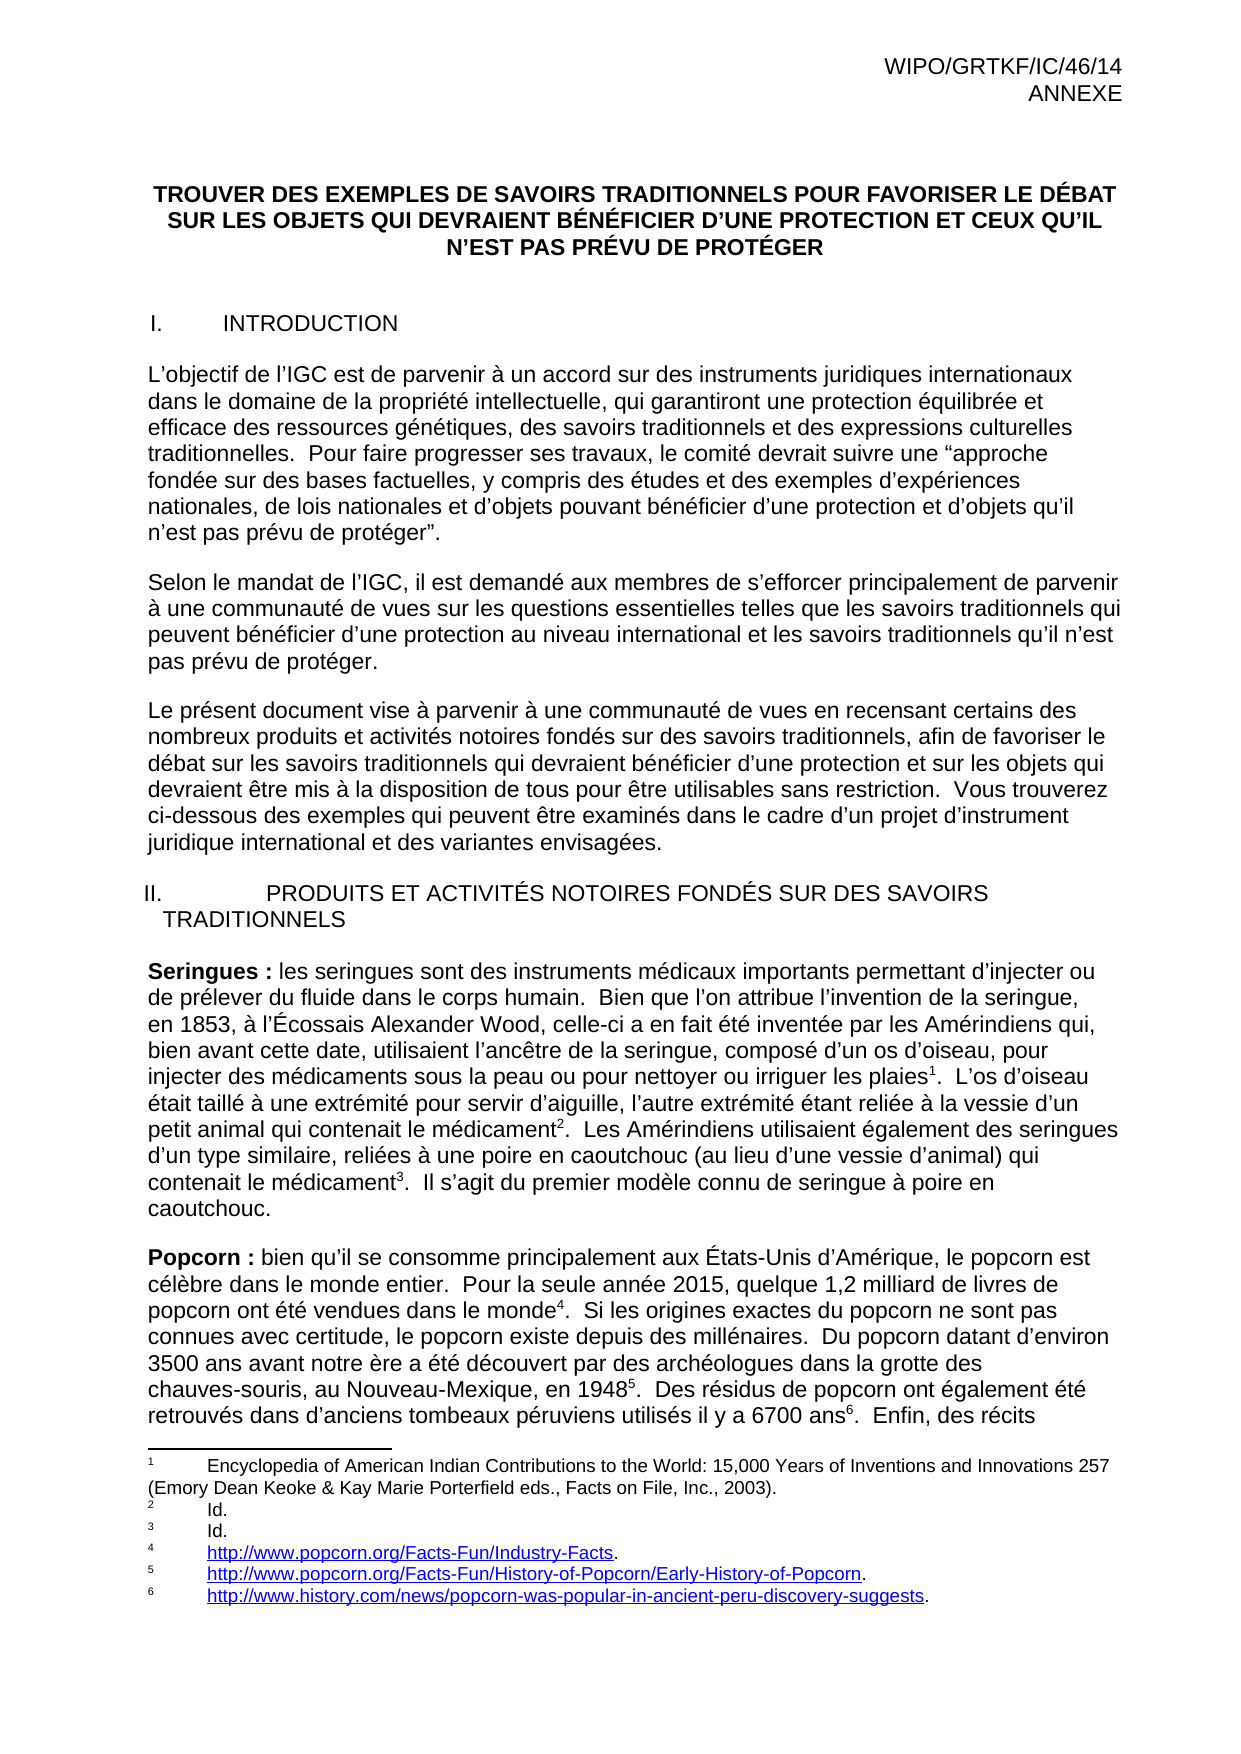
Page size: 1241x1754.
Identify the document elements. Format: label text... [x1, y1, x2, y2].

text Seringues : les seringues sont des instruments médicaux importants permettant d’injecter ou de prélever du fluide dans le corps humain. Bien que l’on attribue l’invention de la seringue, en 1853, à l’Écossais Alexander Wood, celle-ci a en fait été inventée par les Amérindiens qui, bien avant cette date, utilisaient l’ancêtre de la seringue, composé d’un os d’oiseau, pour injecter des médicaments sous la peau ou pour nettoyer ou irriguer les plaies. L’os d’oiseau était taillé à une extrémité pour servir d’aiguille, l’autre extrémité étant reliée à la vessie d’un petit animal qui contenait le médicament. Les Amérindiens utilisaient également des seringues d’un type similaire, reliées à une poire en caoutchouc (au lieu d’une vessie d’animal) qui contenait le médicament. Il s’agit du premier modèle connu de seringue à poire en caoutchouc. [148, 958, 1122, 1221]
text Le présent document vise à parvenir à une communauté de vues en recensant certains des nombreux produits et activités notoires fondés sur des savoirs traditionnels, afin de favoriser le débat sur les savoirs traditionnels qui devraient bénéficier d’une protection et sur les objets qui devraient être mis à la disposition de tous pour être utilisables sans restriction. Vous trouverez ci-dessous des exemples qui peuvent être examinés dans le cadre d’un projet d’instrument juridique international et des variantes envisagées. [148, 697, 1122, 855]
subtitle Produits et activités notoires fondés sur des savoirs traditionnels [162, 880, 1122, 933]
subtitle Trouver des exemples de savoirs traditionnels pour favoriser le débat sur les objets qui devraient bénéficier d’une protection et ceux qu’il n’est pas prévu de protéger [148, 181, 1122, 260]
subtitle Introduction [162, 310, 1122, 336]
text L’objectif de l’IGC est de parvenir à un accord sur des instruments juridiques internationaux dans le domaine de la propriété intellectuelle, qui garantiront une protection équilibrée et efficace des ressources génétiques, des savoirs traditionnels et des expressions culturelles traditionnelles. Pour faire progresser ses travaux, le comité devrait suivre une “approche fondée sur des bases factuelles, y compris des études et des exemples d’expériences nationales, de lois nationales et d’objets pouvant bénéficier d’une protection et d’objets qu’il n’est pas prévu de protéger”. [148, 361, 1122, 546]
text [148, 1244, 1122, 1429]
text Selon le mandat de l’IGC, il est demandé aux membres de s’efforcer principalement de parvenir à une communauté de vues sur les questions essentielles telles que les savoirs traditionnels qui peuvent bénéficier d’une protection au niveau international et les savoirs traditionnels qu’il n’est pas prévu de protéger. [148, 569, 1122, 674]
